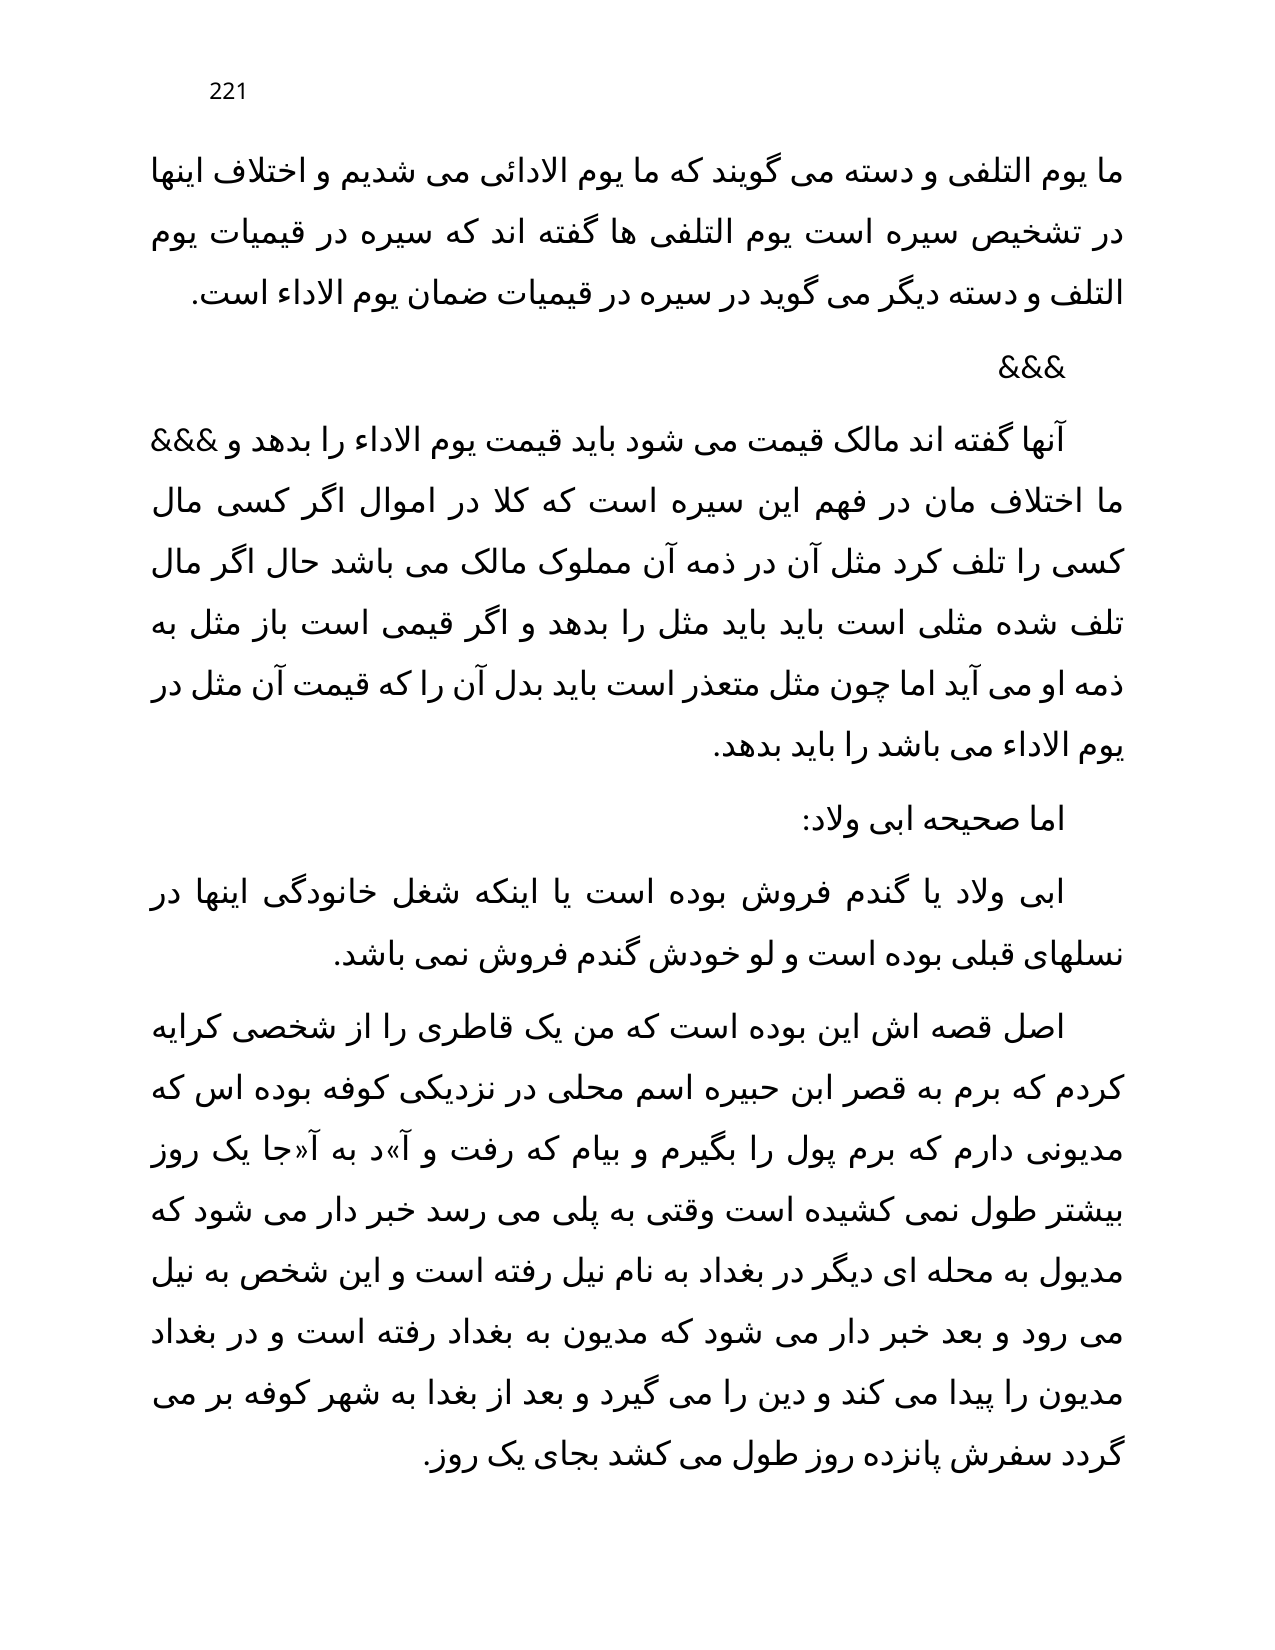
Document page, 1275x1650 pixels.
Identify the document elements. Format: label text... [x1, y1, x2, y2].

text اما صحیحه ابی ولاد: [150, 798, 1125, 839]
text اصل قصه اش این بوده است که من یک قاطری را از شخصی کرایه کردم که برم به قصر ابن حبیره اسم محلی در نزدیکی کوفه بوده اس که مدیونی دارم که برم پول را بگیرم و بیام که رفت و آ»د به آ«جا یک روز بیشتر طول نمی کشیده است وقتی به پلی می رسد خبر دار می شود که مدیول به محله ای دیگر در بغداد به نام نیل رفته است و این شخص به نیل می رود و بعد خبر دار می شود که مدیون به بغداد رفته است و در بغداد مدیون را پیدا می کند و دین را می گیرد و بعد از بغدا به شهر کوفه بر می گردد سفرش پانزده روز طول می کشد بجای یک روز. [150, 1006, 1125, 1474]
text &&& [150, 346, 1125, 386]
text آنها گفته اند مالک قیمت می شود باید قیمت یوم الاداء را بدهد و &&& ما اختلاف مان در فهم این سیره است که کلا در اموال اگر کسی مال کسی را تلف کرد مثل آن در ذمه آن مملوک مالک می باشد حال اگر مال تلف شده مثلی است باید باید مثل را بدهد و اگر قیمی است باز مثل به ذمه او می آید اما چون مثل متعذر است باید بدل آن را که قیمت آن مثل در یوم الاداء می باشد را باید بدهد. [150, 419, 1125, 765]
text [150, 150, 1125, 313]
text ابی ولاد یا گندم فروش بوده است یا اینکه شغل خانودگی اینها در نسلهای قبلی بوده است و لو خودش گندم فروش نمی باشد. [150, 871, 1125, 973]
